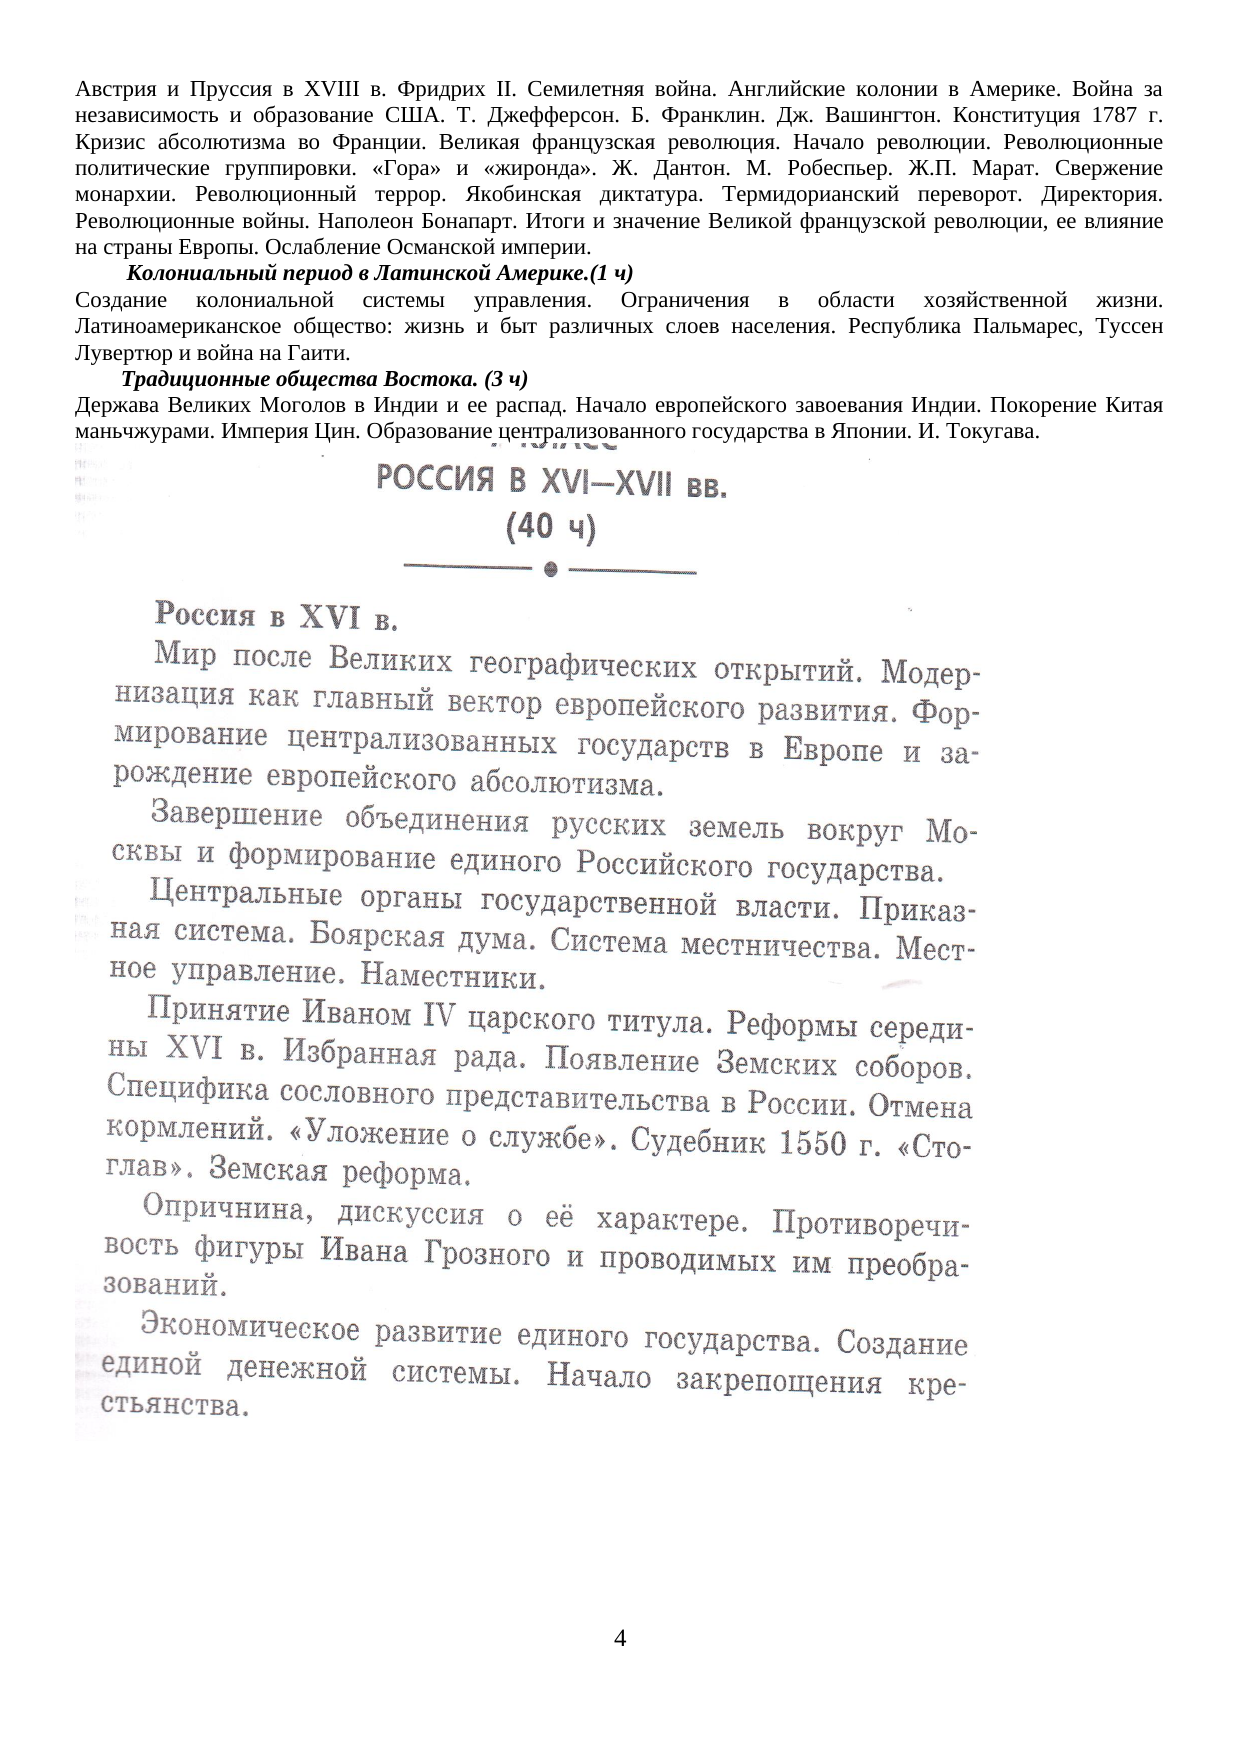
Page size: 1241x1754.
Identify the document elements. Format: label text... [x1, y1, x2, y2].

text Создание колониальной системы управления. Ограничения в области хозяйственной жизни. Латиноамериканское общество: жизнь и быт различных слоев населения. Республика Пальмарес, Туссен Лувертюр и война на Гаити. [75, 286, 1165, 365]
text Держава Великих Моголов в Индии и ее распад. Начало европейского завоевания Индии. Покорение Китая маньчжурами. Империя Цин. Образование централизованного государства в Японии. И. Токугава. [75, 391, 1165, 444]
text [75, 75, 1165, 259]
picture [75, 443, 1013, 1441]
text Колониальный период в Латинской Америке.(1 ч) [75, 259, 1165, 286]
text Традиционные общества Востока. (3 ч) [75, 365, 1165, 391]
